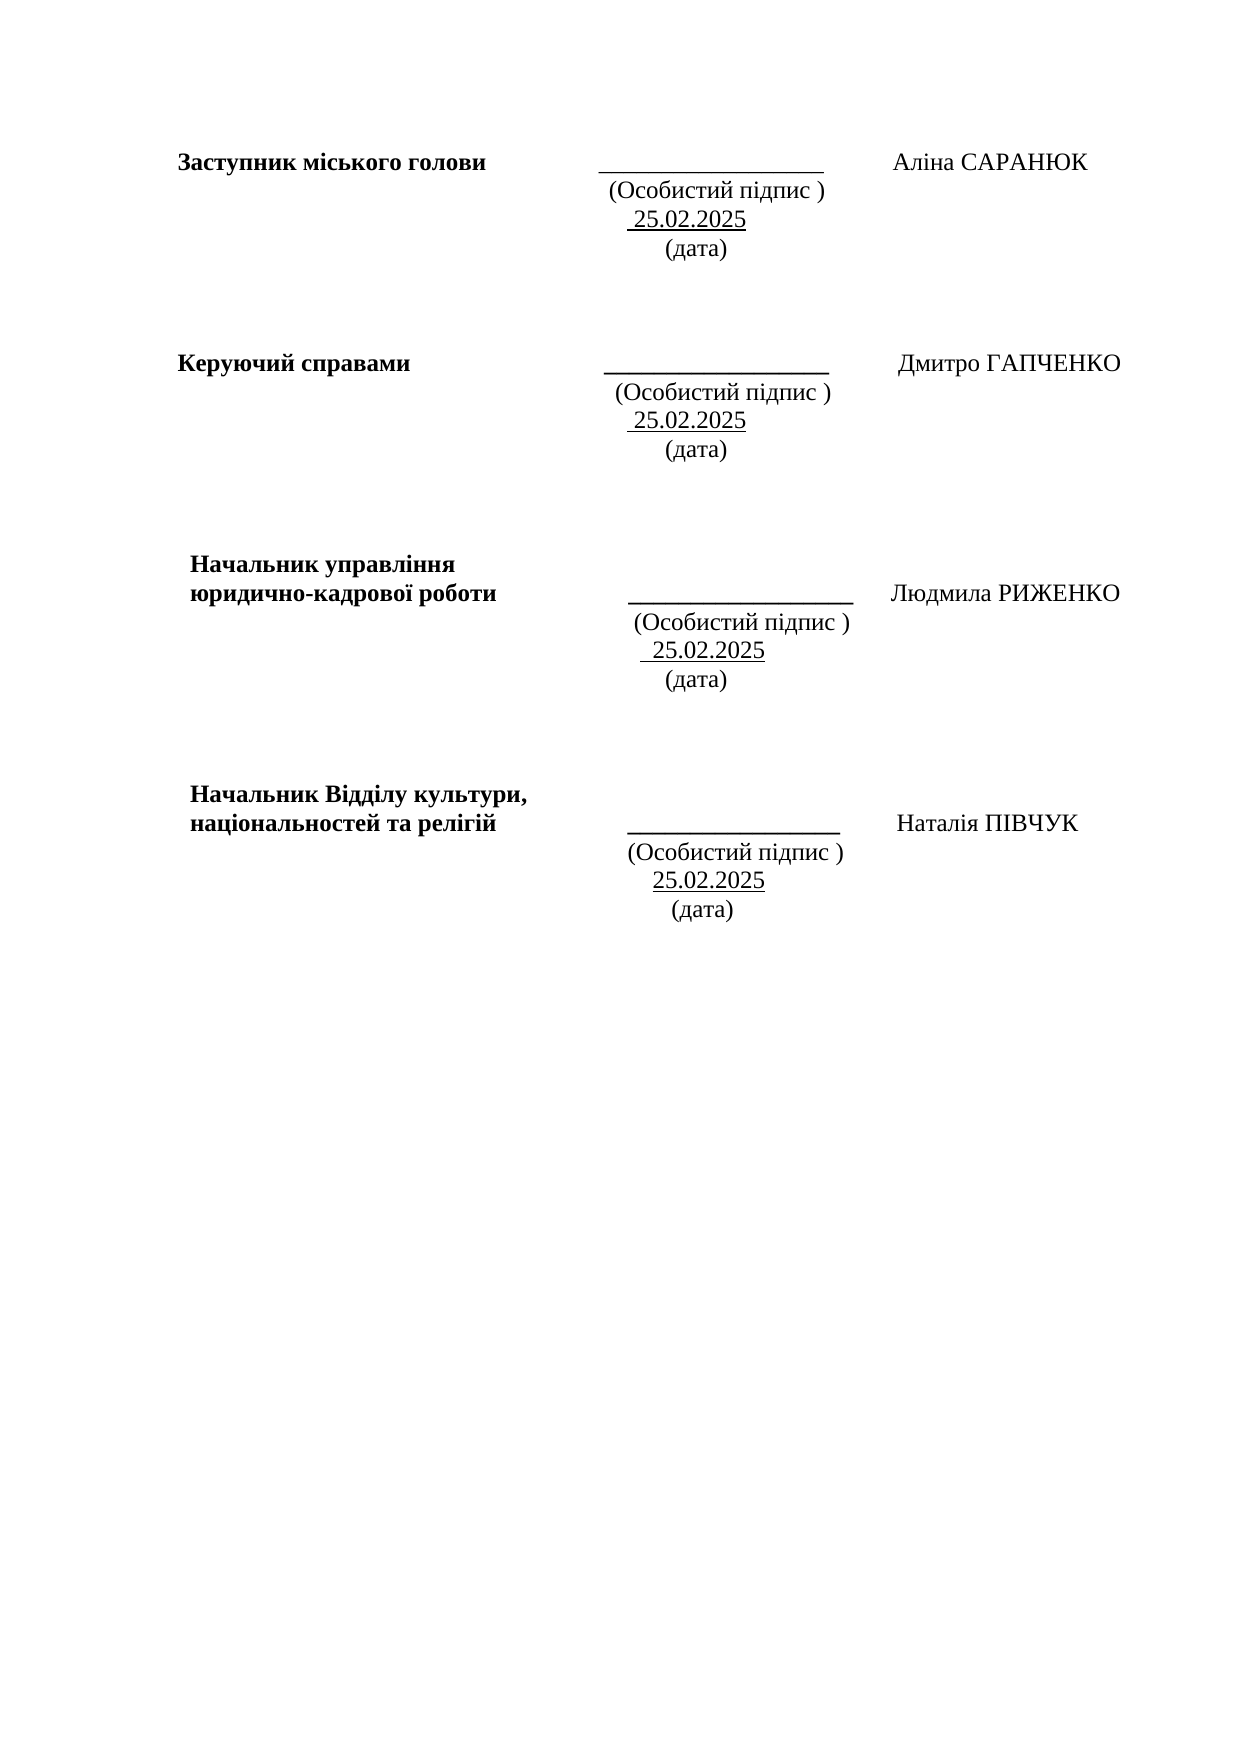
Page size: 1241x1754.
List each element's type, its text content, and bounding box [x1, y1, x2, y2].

text (дата) [177, 233, 1152, 262]
text 25.02.2025 [177, 204, 1152, 233]
text 25.02.2025 [177, 866, 1152, 894]
text 25.02.2025 [177, 406, 1152, 434]
text (дата) [177, 434, 1152, 463]
text (дата) [177, 664, 1152, 693]
text юридично-кадрової роботи __________________ Людмила РИЖЕНКО [177, 578, 1152, 607]
text Заступник міського голови __________________ Аліна САРАНЮК [177, 147, 1152, 176]
text (Особистий підпис ) [177, 377, 1152, 406]
text національностей та релігій _________________ Наталія ПІВЧУК [177, 808, 1152, 837]
text (Особистий підпис ) [177, 837, 1152, 866]
text Начальник Відділу культури, [177, 779, 1152, 808]
text (дата) [177, 894, 1152, 923]
text 25.02.2025 [177, 636, 1152, 664]
text Начальник управління [177, 549, 1152, 578]
text (Особистий підпис ) [177, 607, 1152, 636]
text Керуючий справами __________________ Дмитро ГАПЧЕНКО [177, 348, 1152, 377]
text (Особистий підпис ) [177, 176, 1152, 204]
